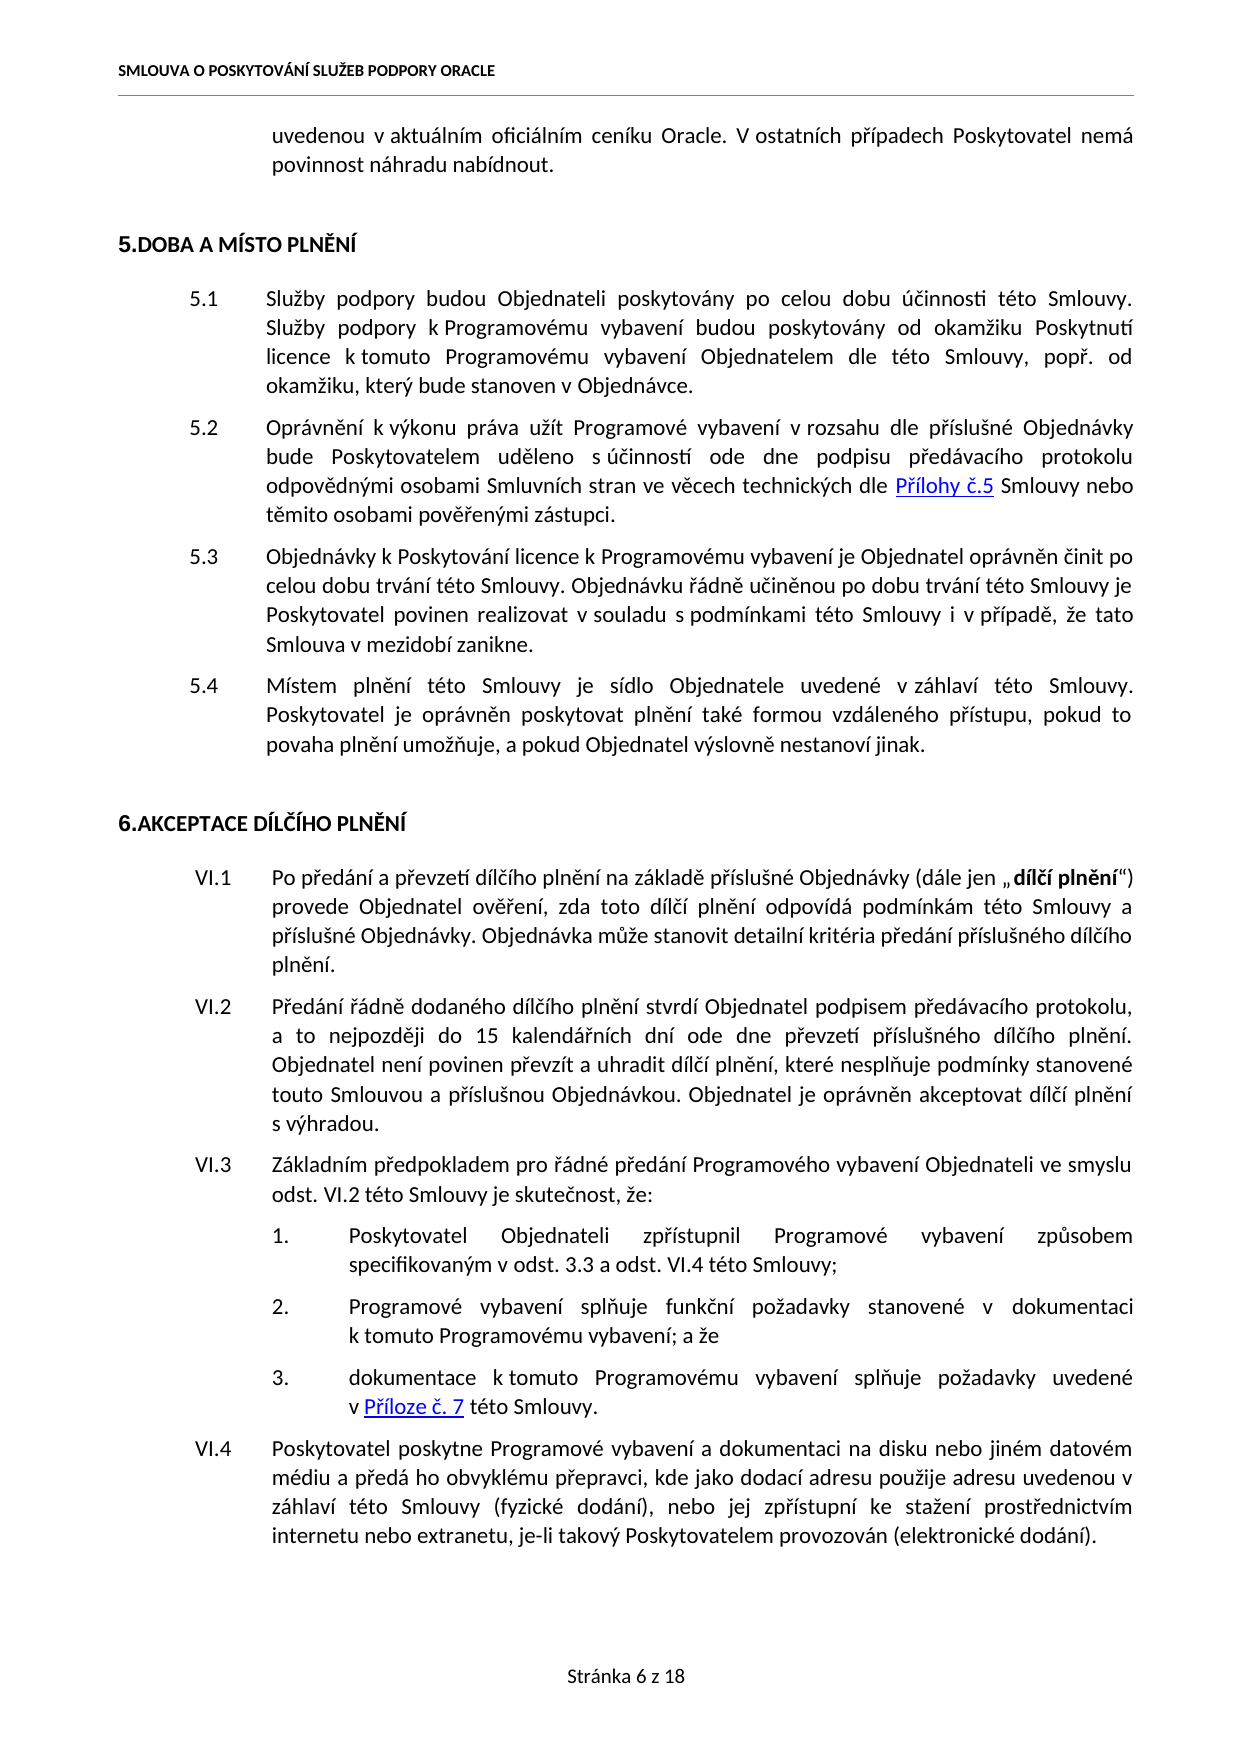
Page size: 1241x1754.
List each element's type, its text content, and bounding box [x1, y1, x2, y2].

list Oprávnění k výkonu práva užít Programové vybavení v rozsahu dle příslušné Objednávky bude Poskytovatelem uděleno s účinností ode dne podpisu předávacího protokolu odpovědnými osobami Smluvních stran ve věcech technických dle Přílohy č.5 Smlouvy nebo těmito osobami pověřenými zástupci. [189, 412, 1134, 529]
list dokumentace k tomuto Programovému vybavení splňuje požadavky uvedené v Příloze č. 7 této Smlouvy. [272, 1362, 1134, 1420]
list Programové vybavení splňuje funkční požadavky stanovené v dokumentaci k tomuto Programovému vybavení; a že [272, 1291, 1134, 1349]
list Místem plnění této Smlouvy je sídlo Objednatele uvedené v záhlaví této Smlouvy. Poskytovatel je oprávněn poskytovat plnění také formou vzdáleného přístupu, pokud to povaha plnění umožňuje, a pokud Objednatel výslovně nestanoví jinak. [189, 670, 1134, 758]
list AKCEPTACE DÍLČÍHO PLNĚNÍ [118, 808, 1134, 837]
list Po předání a převzetí dílčího plnění na základě příslušné Objednávky (dále jen „dílčí plnění“) provede Objednatel ověření, zda toto dílčí plnění odpovídá podmínkám této Smlouvy a příslušné Objednávky. Objednávka může stanovit detailní kritéria předání příslušného dílčího plnění. [195, 862, 1134, 979]
list Poskytovatel poskytne Programové vybavení a dokumentaci na disku nebo jiném datovém médiu a předá ho obvyklému přepravci, kde jako dodací adresu použije adresu uvedenou v záhlaví této Smlouvy (fyzické dodání), nebo jej zpřístupní ke stažení prostřednictvím internetu nebo extranetu, je-li takový Poskytovatelem provozován (elektronické dodání). [195, 1433, 1134, 1549]
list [195, 120, 1134, 179]
list Poskytovatel Objednateli zpřístupnil Programové vybavení způsobem specifikovaným v odst. 3.3 a odst. 6.4 této Smlouvy; [272, 1220, 1134, 1279]
list Objednávky k Poskytování licence k Programovému vybavení je Objednatel oprávněn činit po celou dobu trvání této Smlouvy. Objednávku řádně učiněnou po dobu trvání této Smlouvy je Poskytovatel povinen realizovat v souladu s podmínkami této Smlouvy i v případě, že tato Smlouva v mezidobí zanikne. [189, 541, 1134, 658]
list Základním předpokladem pro řádné předání Programového vybavení Objednateli ve smyslu odst. 6.2 této Smlouvy je skutečnost, že: [195, 1149, 1134, 1208]
list Služby podpory budou Objednateli poskytovány po celou dobu účinnosti této Smlouvy. Služby podpory k Programovému vybavení budou poskytovány od okamžiku Poskytnutí licence k tomuto Programovému vybavení Objednatelem dle této Smlouvy, popř. od okamžiku, který bude stanoven v Objednávce. [189, 283, 1134, 399]
list DOBA A MÍSTO PLNĚNÍ [118, 229, 1134, 258]
list Předání řádně dodaného dílčího plnění stvrdí Objednatel podpisem předávacího protokolu, a to nejpozději do 15 kalendářních dní ode dne převzetí příslušného dílčího plnění. Objednatel není povinen převzít a uhradit dílčí plnění, které nesplňuje podmínky stanovené touto Smlouvou a příslušnou Objednávkou. Objednatel je oprávněn akceptovat dílčí plnění s výhradou. [195, 991, 1134, 1137]
